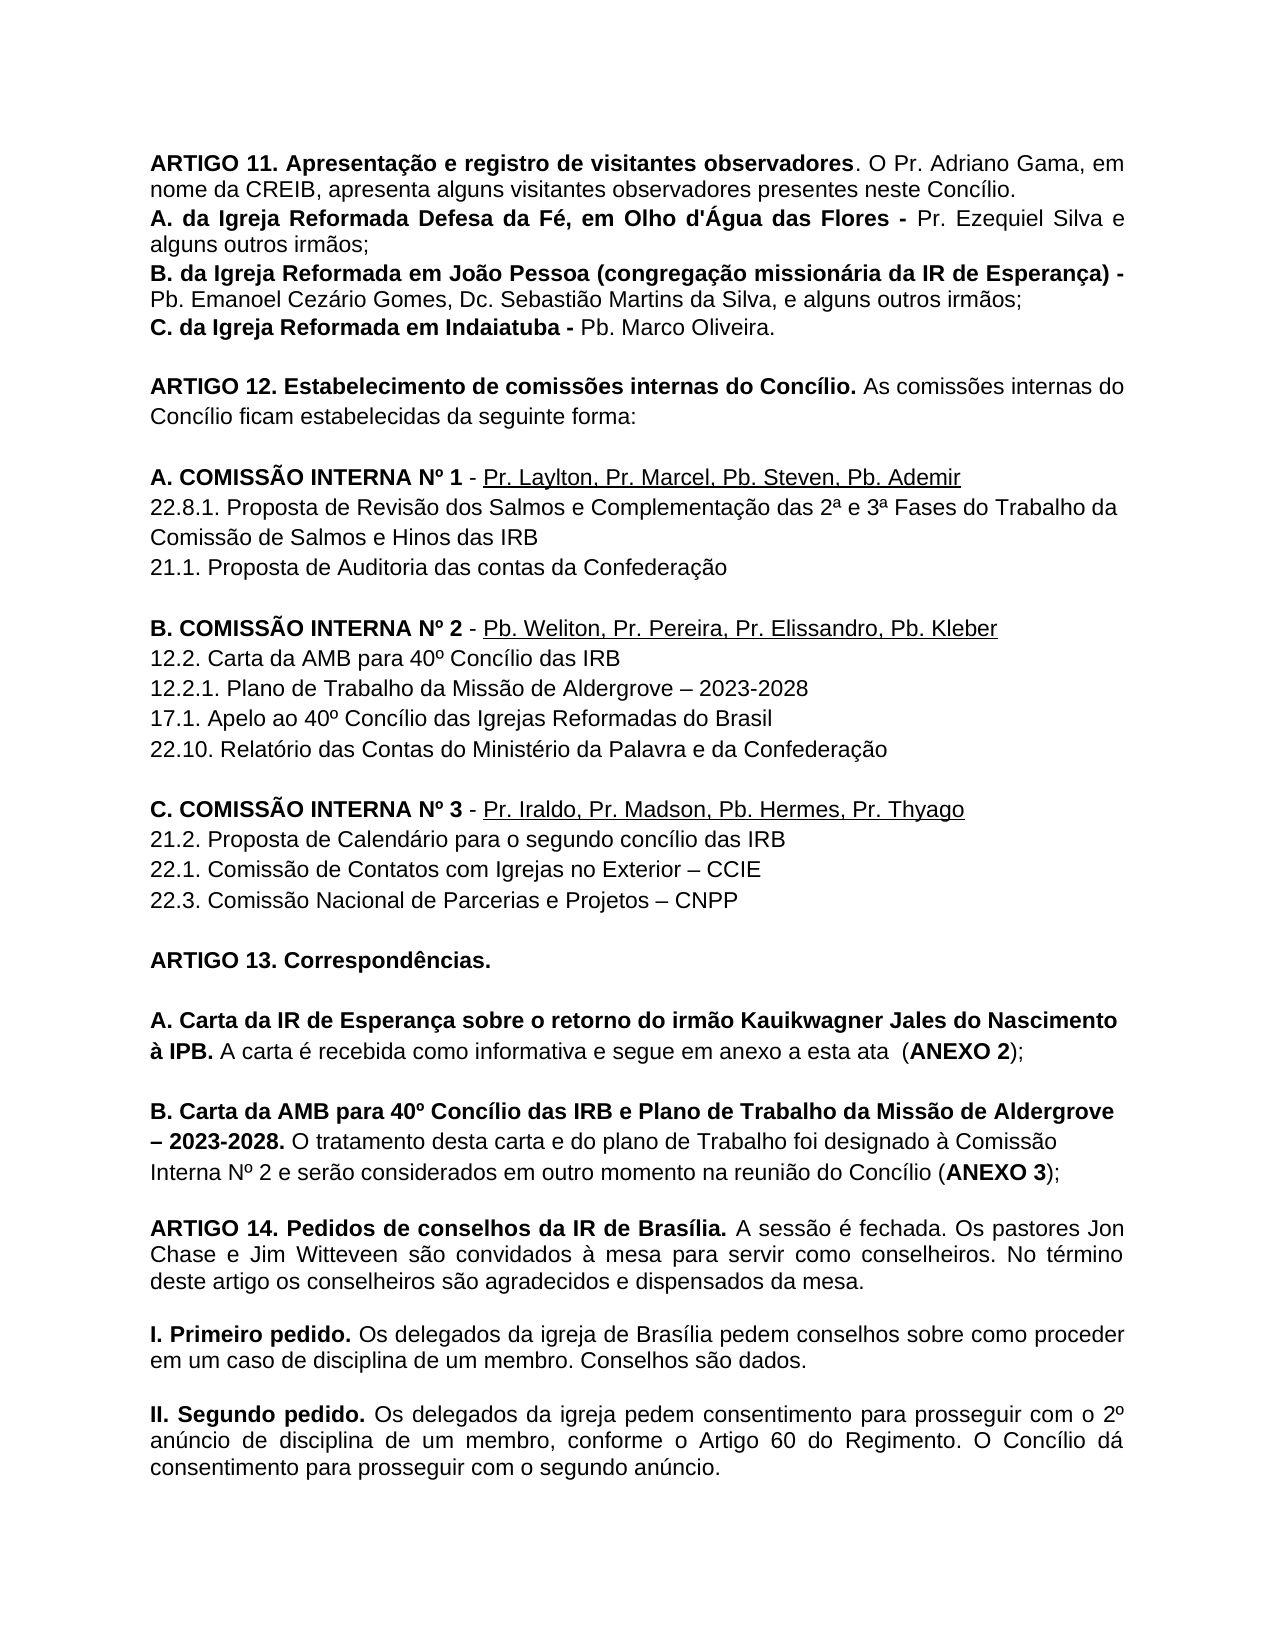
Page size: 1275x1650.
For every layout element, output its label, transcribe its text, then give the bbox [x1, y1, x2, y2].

text B. COMISSÃO INTERNA Nº 2 - Pb. Weliton, Pr. Pereira, Pr. Elissandro, Pb. Kleber 12.2. Carta da AMB para 40º Concílio das IRB 12.2.1. Plano de Trabalho da Missão de Aldergrove – 2023-2028 17.1. Apelo ao 40º Concílio das Igrejas Reformadas do Brasil 22.10. Relatório das Contas do Ministério da Palavra e da Confederação [150, 615, 1125, 762]
text A. da Igreja Reformada Defesa da Fé, em Olho d'Água das Flores - Pr. Ezequiel Silva e alguns outros irmãos; [150, 205, 1125, 257]
text ARTIGO 11. Apresentação e registro de visitantes observadores. O Pr. Adriano Gama, em nome da CREIB, apresenta alguns visitantes observadores presentes neste Concílio. [150, 150, 1125, 203]
text II. Segundo pedido. Os delegados da igreja pedem consentimento para prosseguir com o 2º anúncio de disciplina de um membro, conforme o Artigo 60 do Regimento. O Concílio dá consentimento para prosseguir com o segundo anúncio. [150, 1401, 1125, 1480]
text B. da Igreja Reformada em João Pessoa (congregação missionária da IR de Esperança) - Pb. Emanoel Cezário Gomes, Dc. Sebastião Martins da Silva, e alguns outros irmãos; [150, 259, 1125, 312]
text ARTIGO 12. Estabelecimento de comissões internas do Concílio. As comissões internas do Concílio ficam estabelecidas da seguinte forma: [150, 343, 1125, 429]
text C. da Igreja Reformada em Indaiatuba - Pb. Marco Oliveira. [150, 314, 1125, 341]
text A. COMISSÃO INTERNA Nº 1 - Pr. Laylton, Pr. Marcel, Pb. Steven, Pb. Ademir 22.8.1. Proposta de Revisão dos Salmos e Complementação das 2ª e 3ª Fases do Trabalho da Comissão de Salmos e Hinos das IRB 21.1. Proposta de Auditoria das contas da Confederação [150, 464, 1125, 581]
text C. COMISSÃO INTERNA Nº 3 - Pr. Iraldo, Pr. Madson, Pb. Hermes, Pr. Thyago 21.2. Proposta de Calendário para o segundo concílio das IRB 22.1. Comissão de Contatos com Igrejas no Exterior – CCIE 22.3. Comissão Nacional de Parcerias e Projetos – CNPP ARTIGO 13. Correspondências. A. Carta da IR de Esperança sobre o retorno do irmão Kauikwagner Jales do Nascimento à IPB. A carta é recebida como informativa e segue em anexo a esta ata (ANEXO 2); B. Carta da AMB para 40º Concílio das IRB e Plano de Trabalho da Missão de Aldergrove – 2023-2028. O tratamento desta carta e do plano de Trabalho foi designado à Comissão Interna Nº 2 e serão considerados em outro momento na reunião do Concílio (ANEXO 3); [150, 796, 1125, 1185]
text ARTIGO 14. Pedidos de conselhos da IR de Brasília. A sessão é fechada. Os pastores Jon Chase e Jim Witteveen são convidados à mesa para servir como conselheiros. No término deste artigo os conselheiros são agradecidos e dispensados da mesa. [150, 1189, 1125, 1294]
text I. Primeiro pedido. Os delegados da igreja de Brasília pedem conselhos sobre como proceder em um caso de disciplina de um membro. Conselhos são dados. [150, 1321, 1125, 1374]
